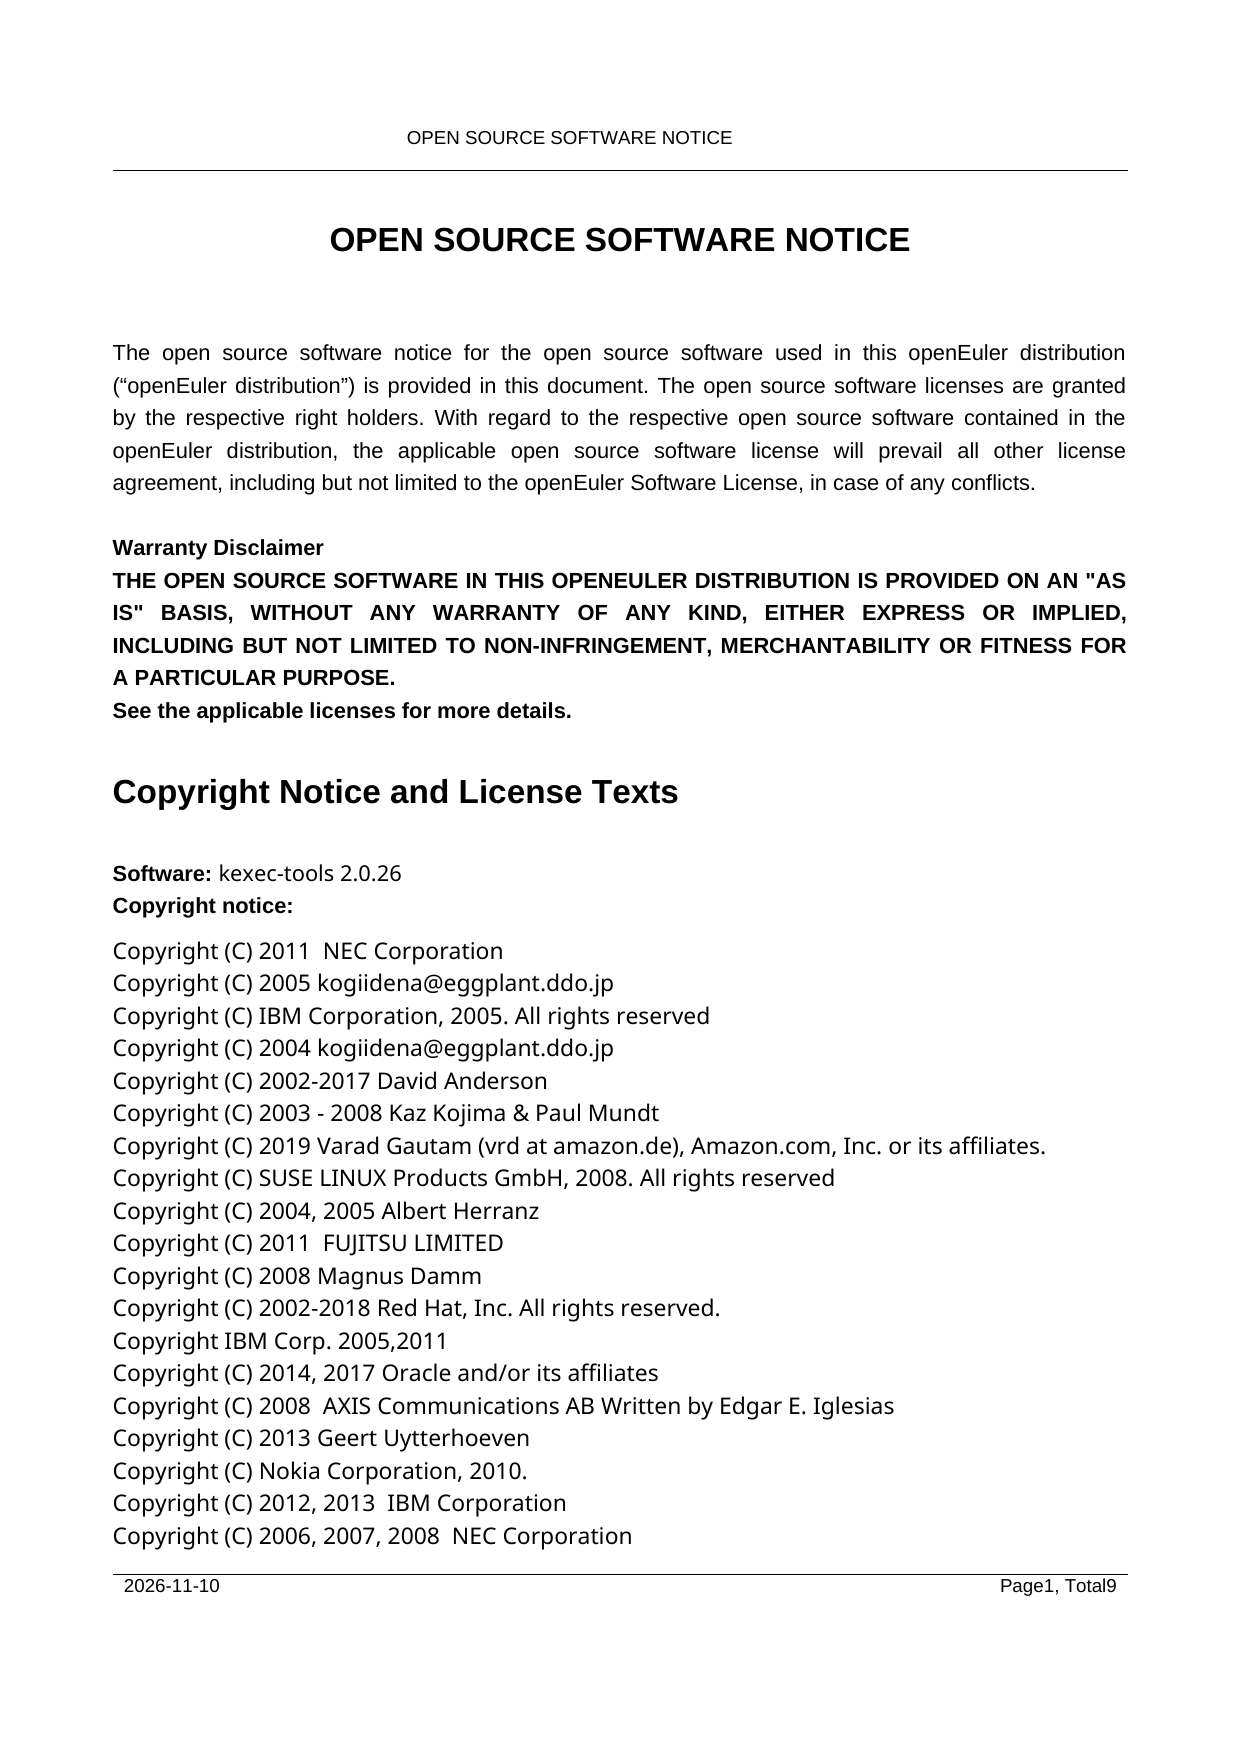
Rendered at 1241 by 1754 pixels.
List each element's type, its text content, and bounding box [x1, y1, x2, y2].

text Warranty Disclaimer [112, 531, 1128, 564]
text OPEN SOURCE SOFTWARE NOTICE [112, 206, 1128, 271]
text The open source software notice for the open source software used in this openEuler distribution (“openEuler distribution”) is provided in this document. The open source software licenses are granted by the respective right holders. With regard to the respective open source software contained in the openEuler distribution, the applicable open source software license will prevail all other license agreement, including but not limited to the openEuler Software License, in case of any conflicts. [112, 336, 1128, 499]
title Software: kexec-tools 2.0.26 [112, 856, 1128, 889]
text THE OPEN SOURCE SOFTWARE IN THIS OPENEULER DISTRIBUTION IS PROVIDED ON AN "AS IS" BASIS, WITHOUT ANY WARRANTY OF ANY KIND, EITHER EXPRESS OR IMPLIED, INCLUDING BUT NOT LIMITED TO NON-INFRINGEMENT, MERCHANTABILITY OR FITNESS FOR A PARTICULAR PURPOSE. See the applicable licenses for more details. [112, 564, 1128, 726]
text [112, 934, 1128, 1551]
text Copyright notice: [112, 889, 1128, 921]
text Copyright Notice and License Texts [112, 759, 1128, 824]
